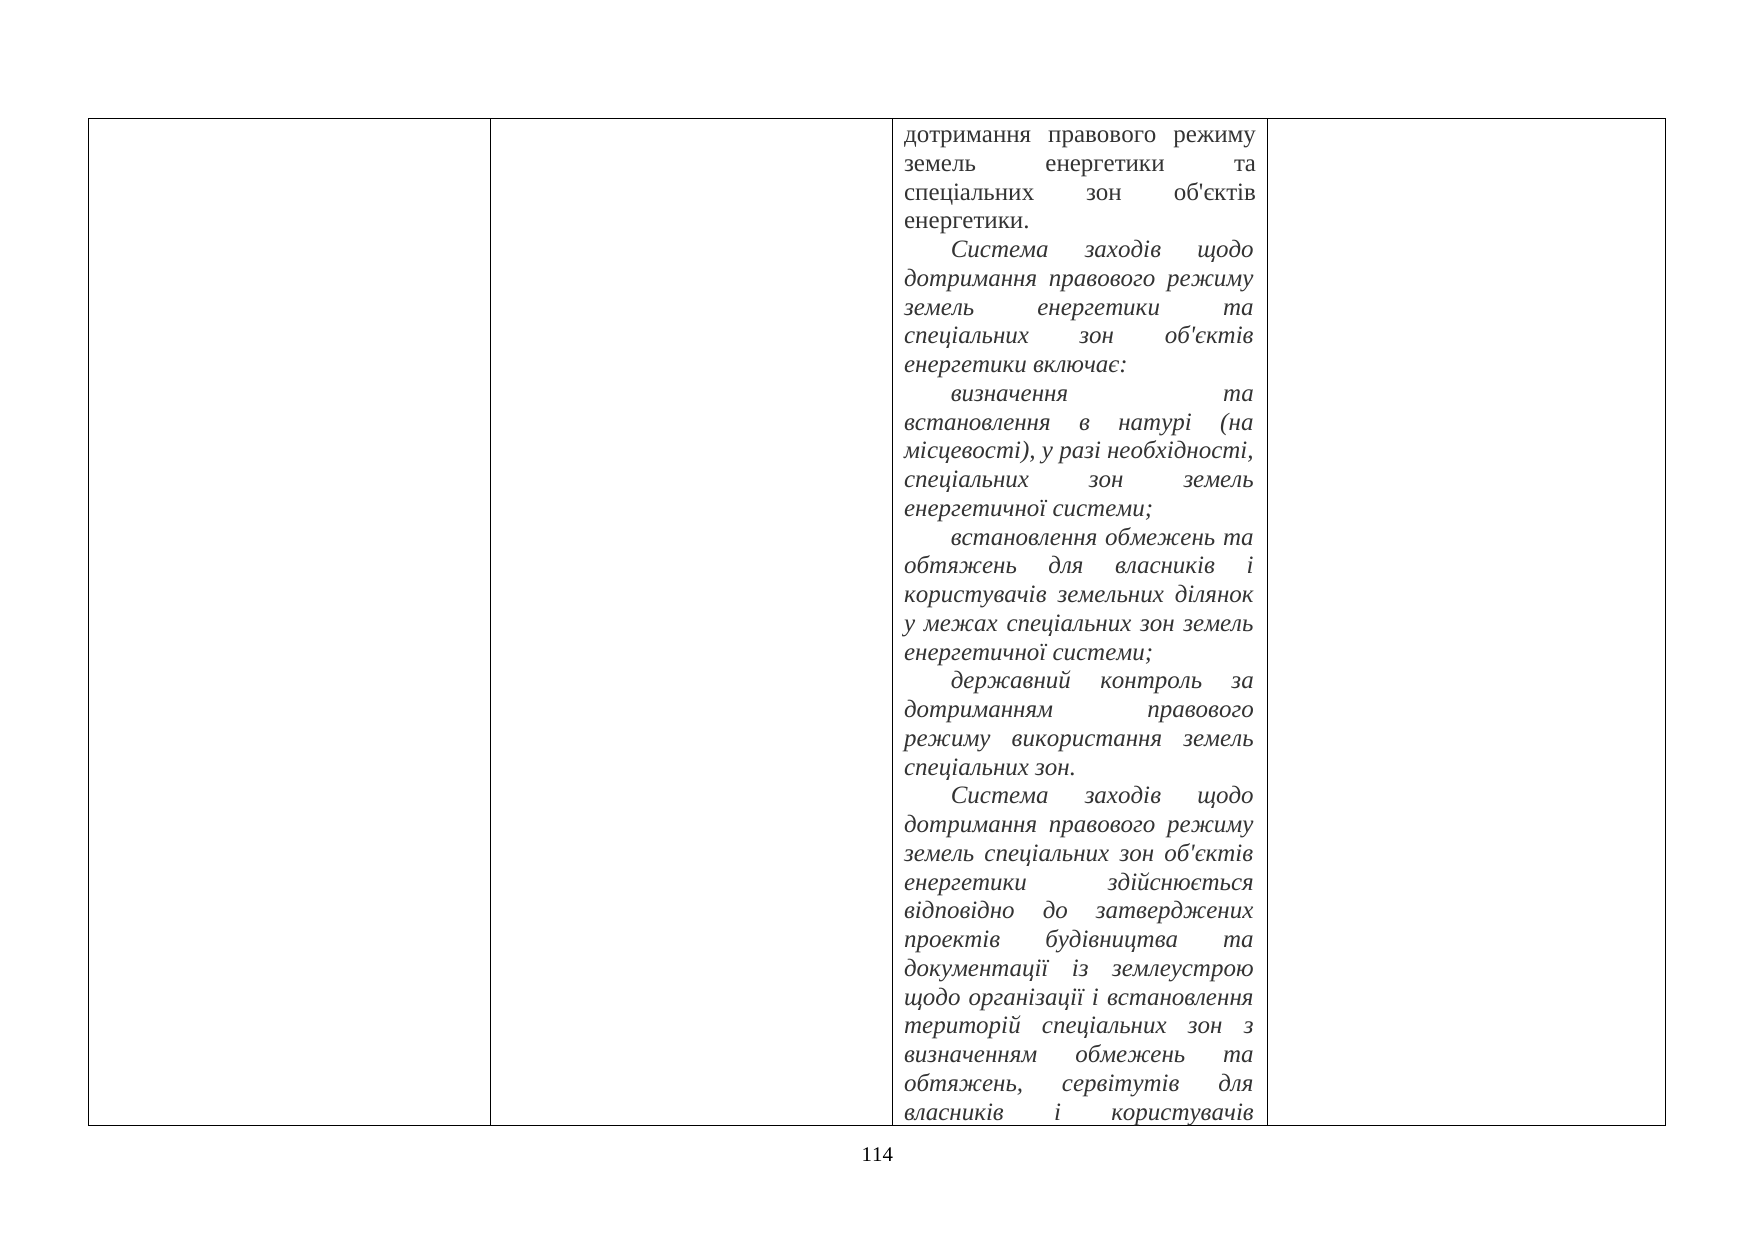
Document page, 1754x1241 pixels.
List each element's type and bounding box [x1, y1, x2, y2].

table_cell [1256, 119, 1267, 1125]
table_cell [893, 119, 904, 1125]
table_cell [491, 119, 892, 1125]
